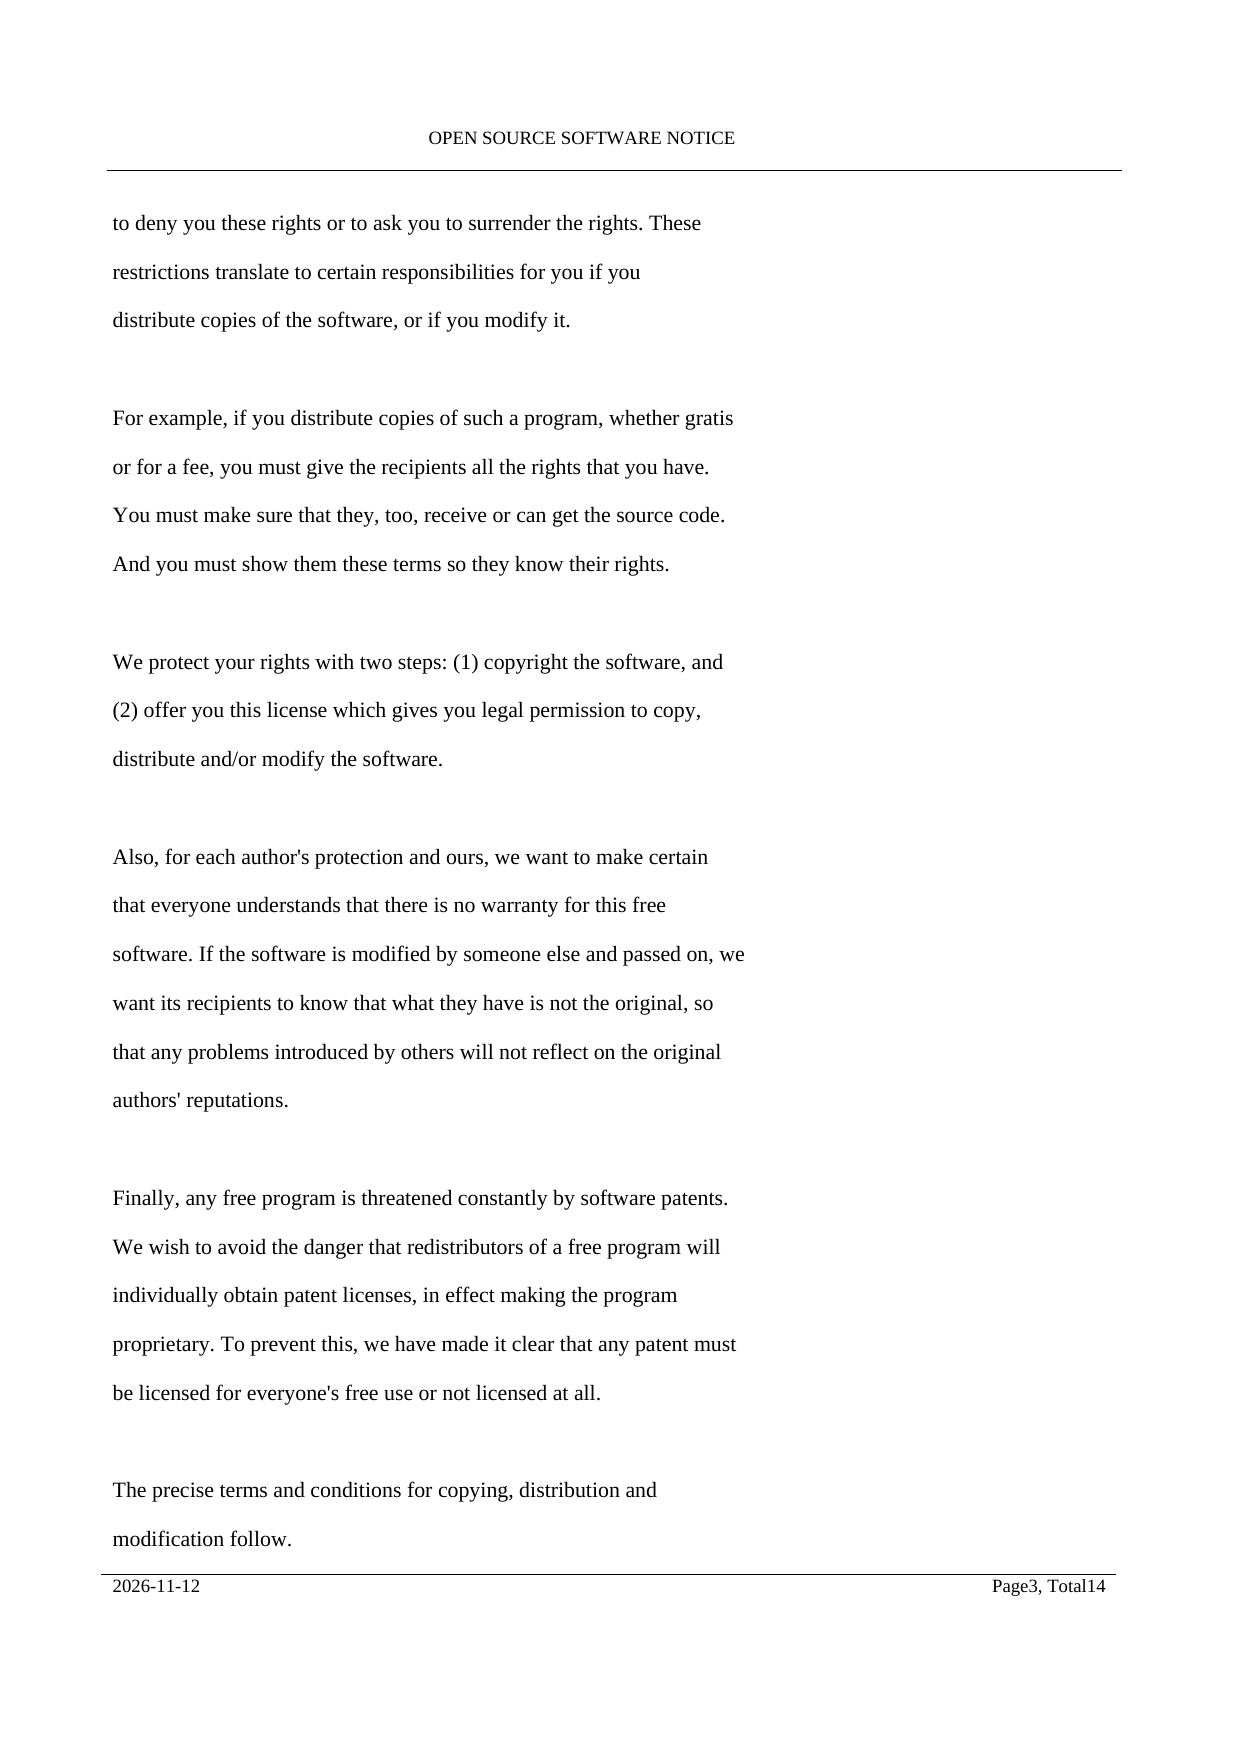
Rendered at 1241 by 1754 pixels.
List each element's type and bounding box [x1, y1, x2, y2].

text [112, 206, 1128, 1555]
